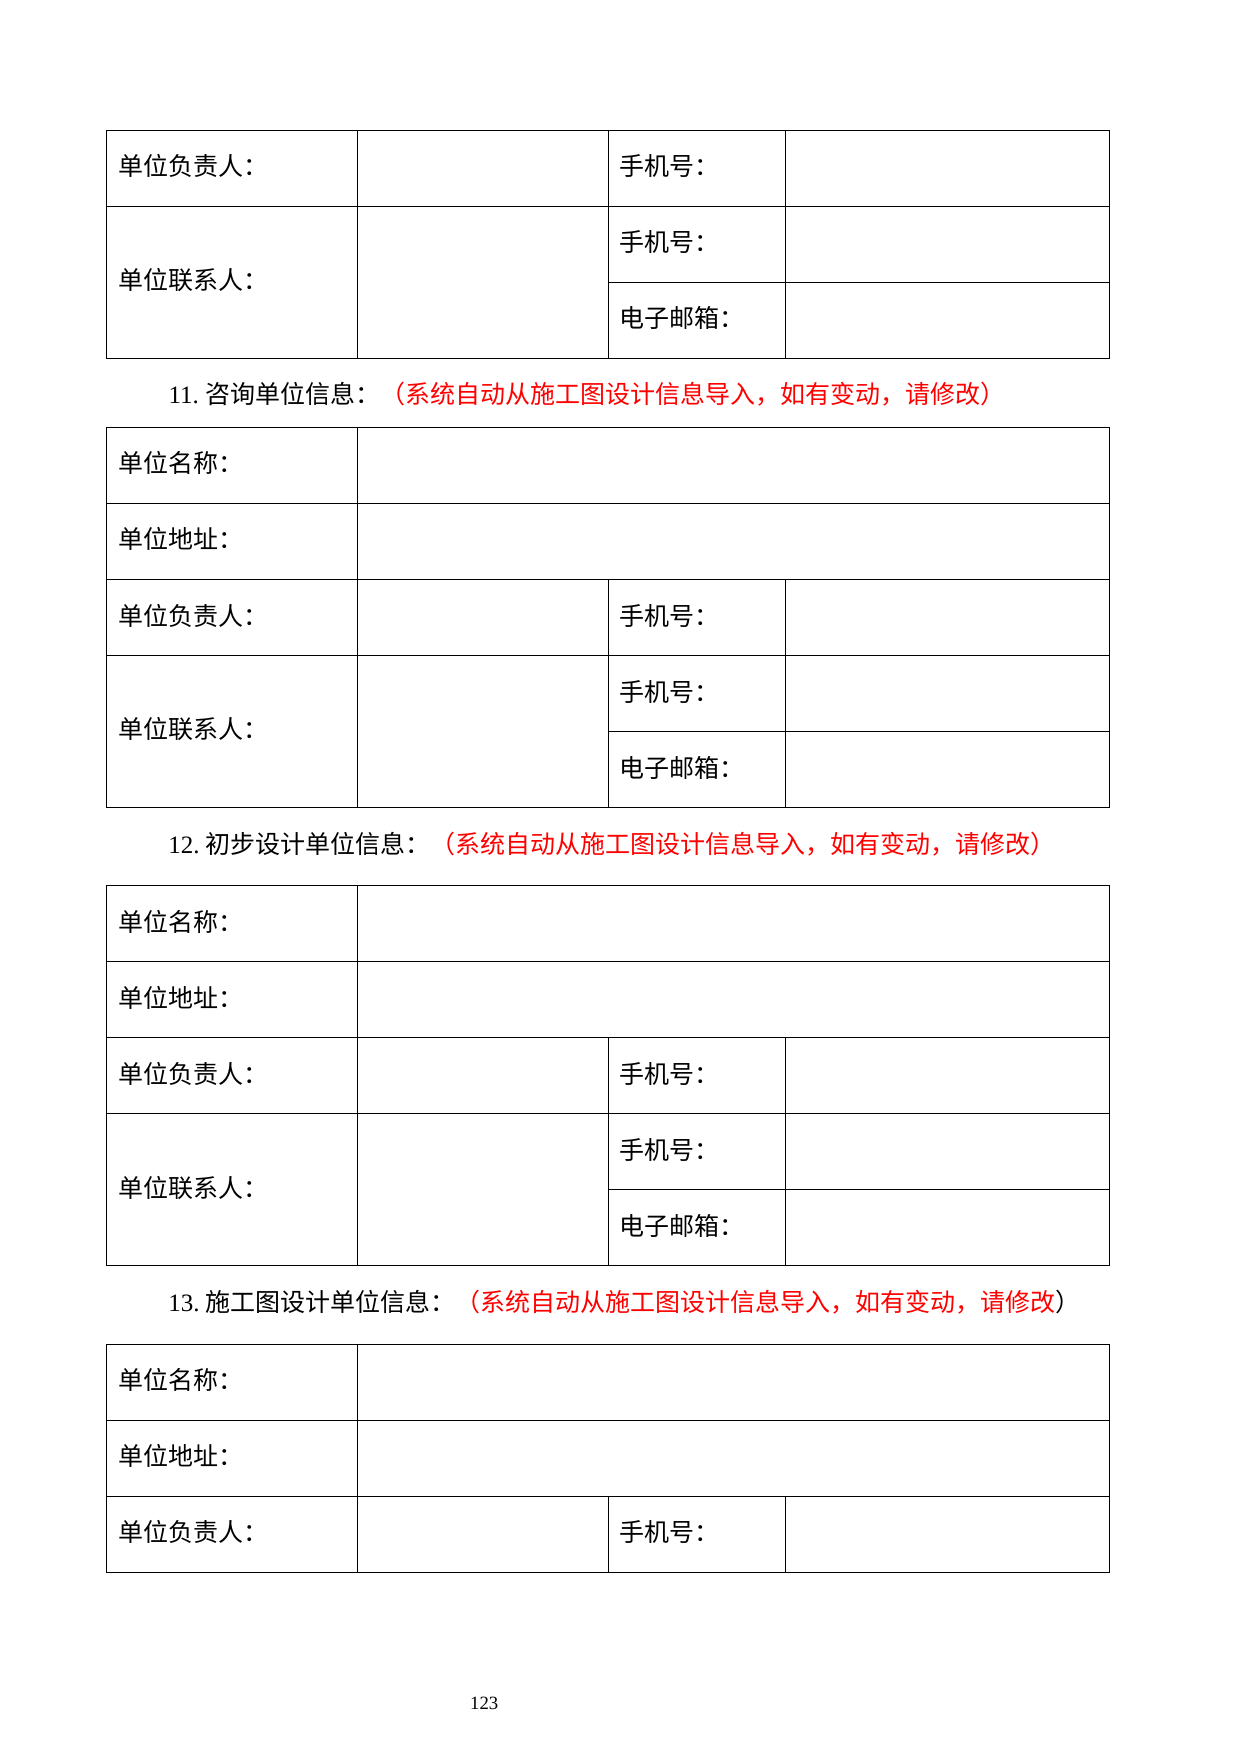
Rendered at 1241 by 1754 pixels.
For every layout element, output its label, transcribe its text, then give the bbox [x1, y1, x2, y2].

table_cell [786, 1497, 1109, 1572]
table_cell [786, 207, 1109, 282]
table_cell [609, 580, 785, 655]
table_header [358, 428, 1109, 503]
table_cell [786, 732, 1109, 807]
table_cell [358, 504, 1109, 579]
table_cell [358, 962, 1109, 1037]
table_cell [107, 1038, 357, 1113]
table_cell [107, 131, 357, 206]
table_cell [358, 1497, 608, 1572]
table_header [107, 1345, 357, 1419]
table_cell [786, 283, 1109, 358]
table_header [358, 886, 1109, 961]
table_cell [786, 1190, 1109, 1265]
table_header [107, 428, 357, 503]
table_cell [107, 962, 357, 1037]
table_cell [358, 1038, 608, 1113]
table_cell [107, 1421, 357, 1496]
text 13. 施工图设计单位信息：（系统自动从施工图设计信息导入，如有变动，请修改） [118, 1266, 1122, 1334]
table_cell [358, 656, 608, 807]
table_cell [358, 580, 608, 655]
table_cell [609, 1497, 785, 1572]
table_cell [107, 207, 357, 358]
text 11. 咨询单位信息：（系统自动从施工图设计信息导入，如有变动，请修改） [118, 359, 1122, 427]
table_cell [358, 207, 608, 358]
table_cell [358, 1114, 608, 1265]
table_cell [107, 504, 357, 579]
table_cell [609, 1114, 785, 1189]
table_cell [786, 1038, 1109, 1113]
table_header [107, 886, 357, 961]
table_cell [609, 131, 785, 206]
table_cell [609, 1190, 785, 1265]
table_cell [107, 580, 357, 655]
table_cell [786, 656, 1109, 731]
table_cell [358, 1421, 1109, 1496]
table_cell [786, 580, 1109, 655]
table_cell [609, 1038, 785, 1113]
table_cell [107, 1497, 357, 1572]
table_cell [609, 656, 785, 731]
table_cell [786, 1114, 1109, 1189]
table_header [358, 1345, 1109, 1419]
text 12. 初步设计单位信息：（系统自动从施工图设计信息导入，如有变动，请修改） [118, 808, 1122, 876]
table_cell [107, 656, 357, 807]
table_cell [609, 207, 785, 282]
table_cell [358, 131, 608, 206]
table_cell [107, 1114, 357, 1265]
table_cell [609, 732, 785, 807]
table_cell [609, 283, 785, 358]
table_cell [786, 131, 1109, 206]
